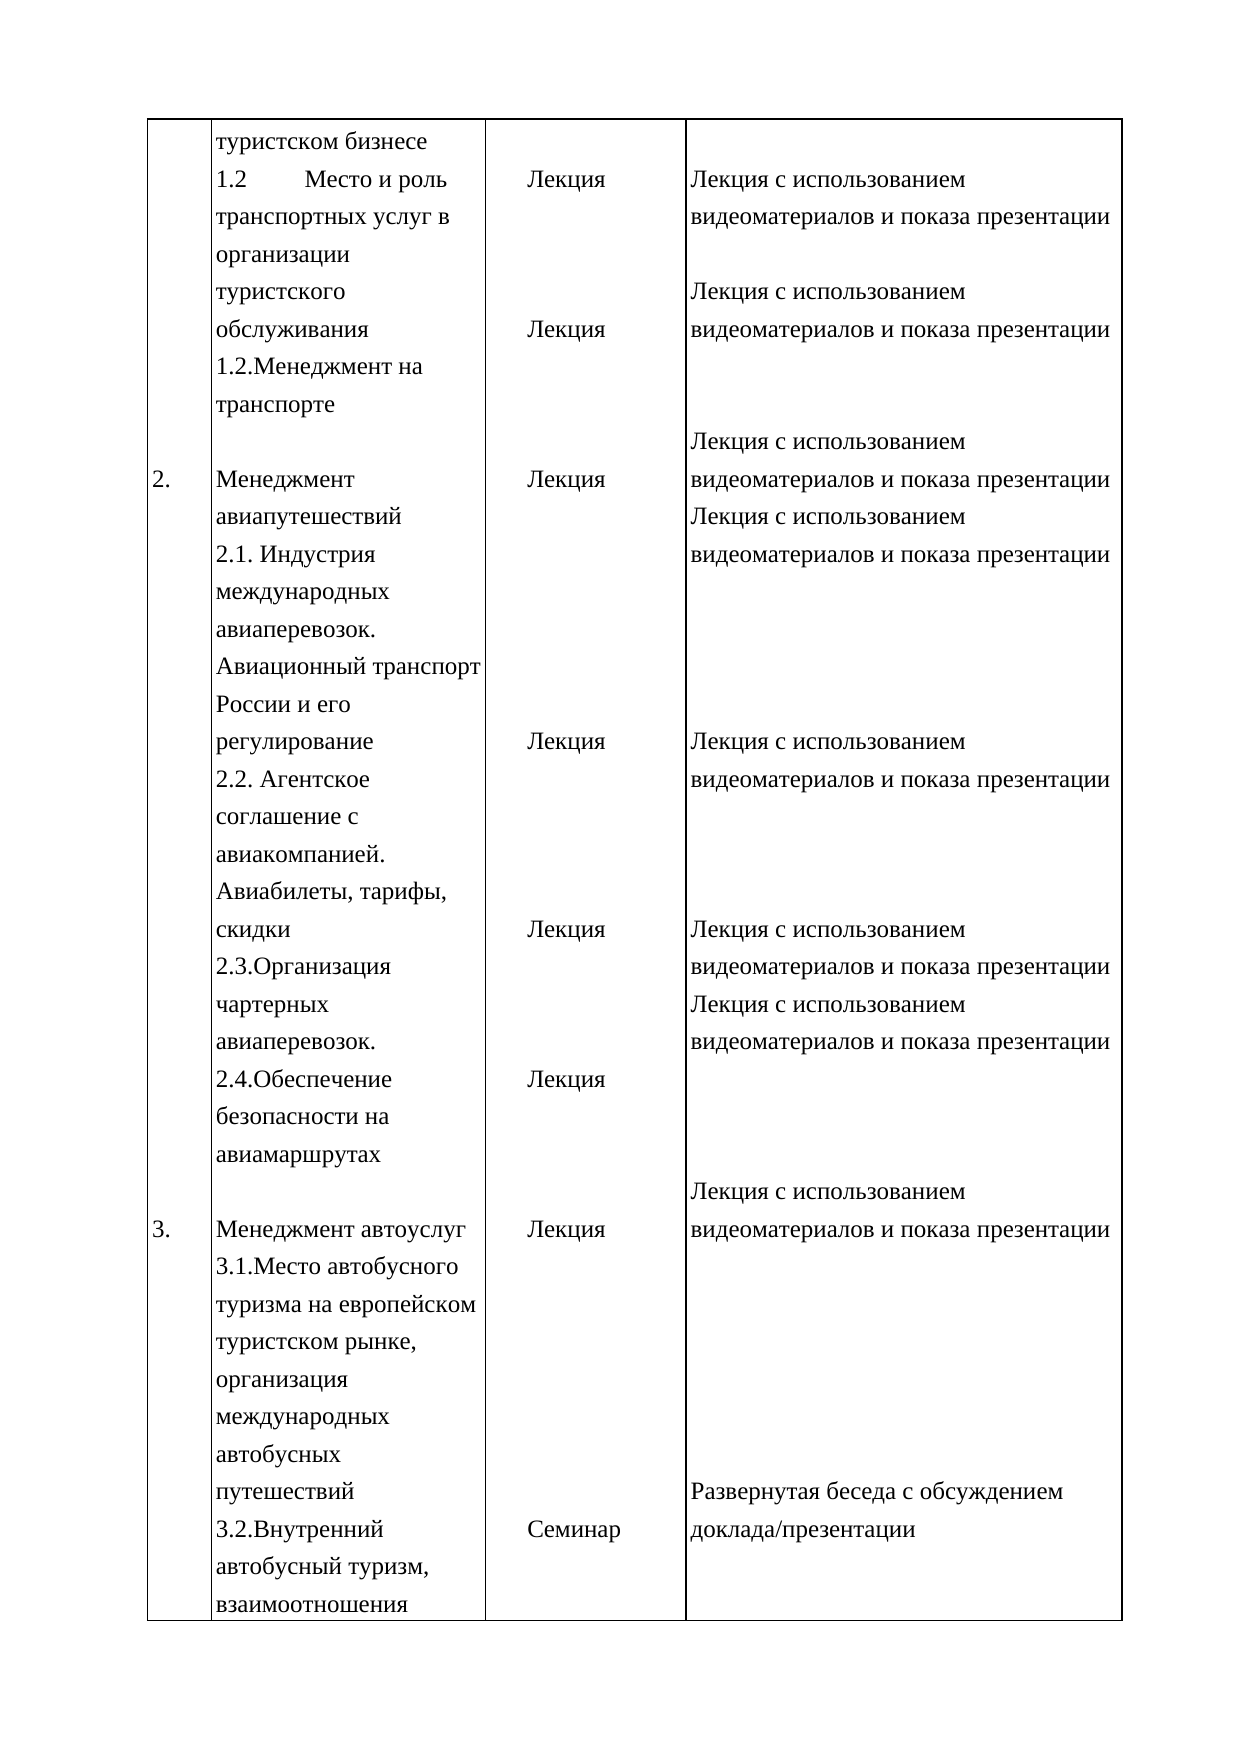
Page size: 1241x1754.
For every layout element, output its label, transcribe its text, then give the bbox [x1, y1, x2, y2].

table_cell 1. 2. 3. 4. [148, 120, 211, 1620]
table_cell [486, 120, 685, 1620]
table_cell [212, 120, 485, 1620]
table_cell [687, 120, 1121, 1620]
